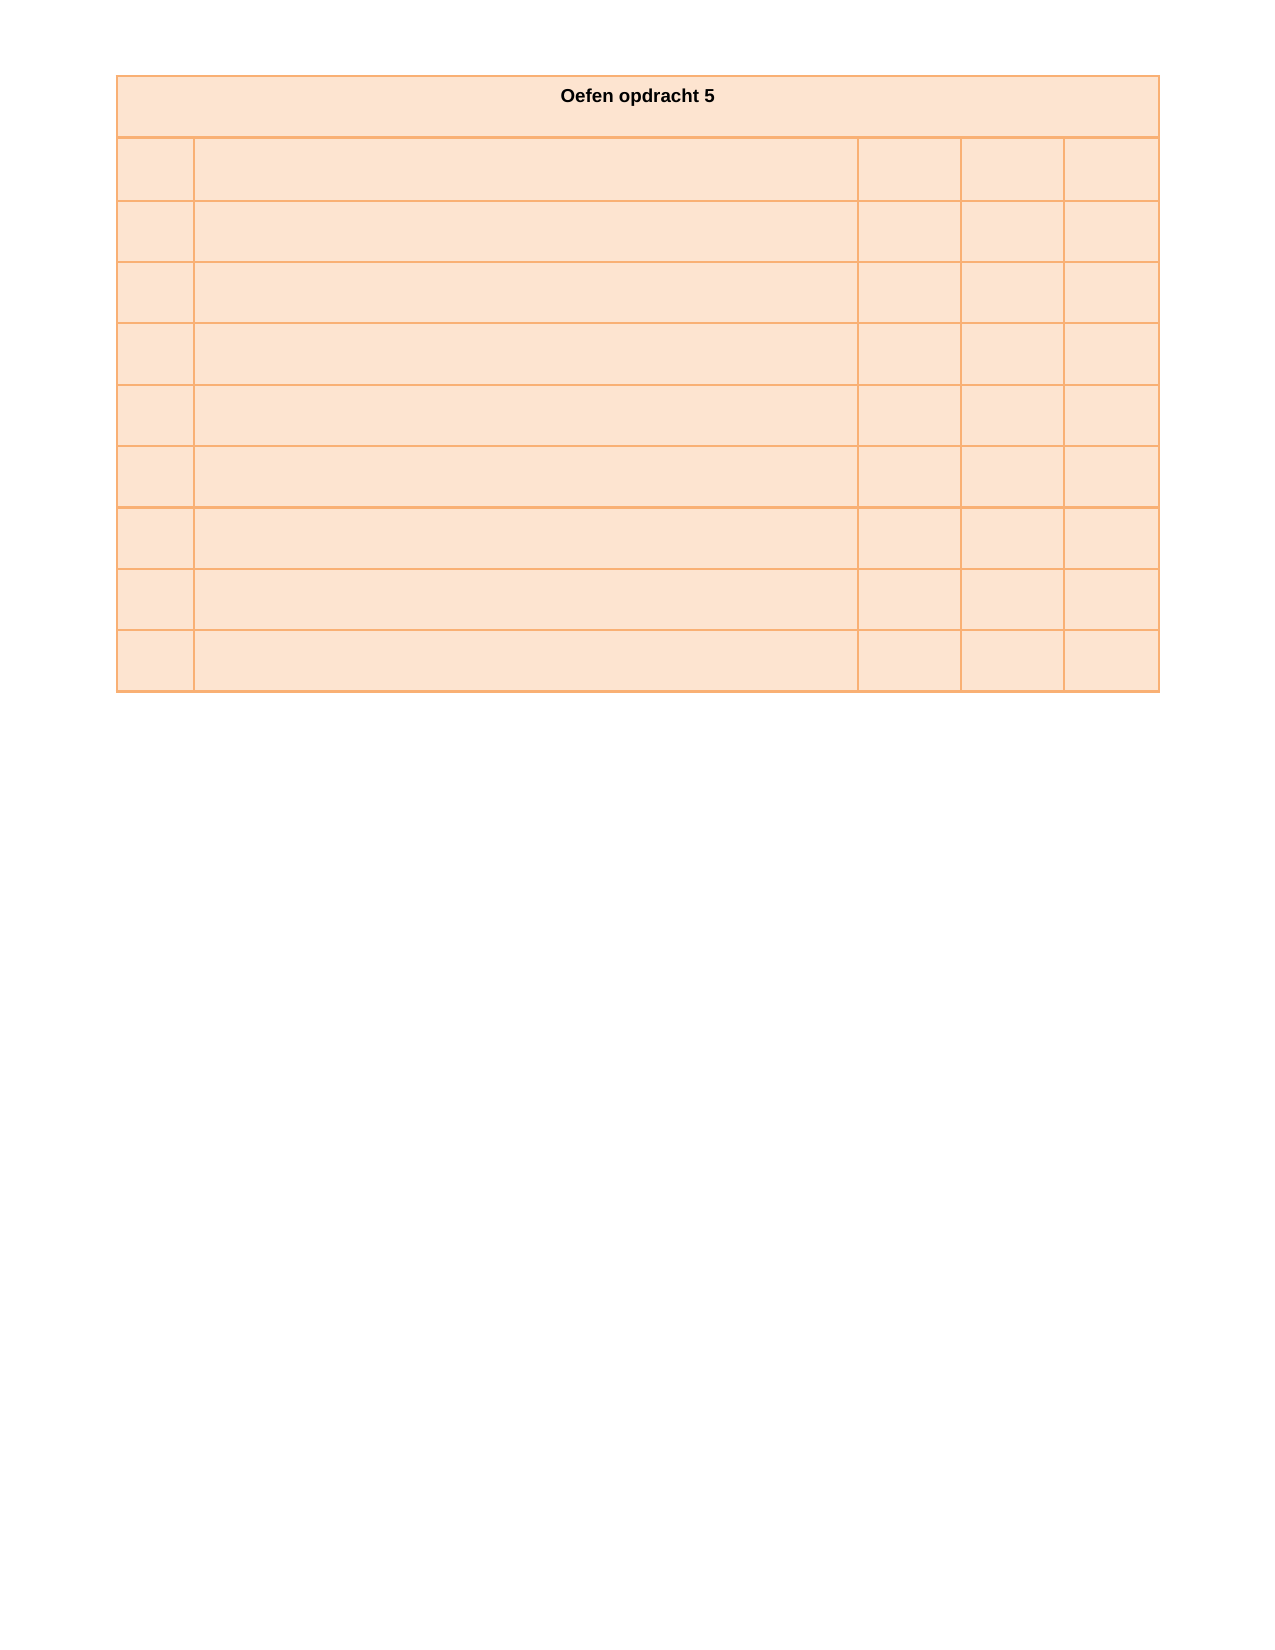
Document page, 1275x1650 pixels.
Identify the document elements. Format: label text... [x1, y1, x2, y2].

table_cell [195, 202, 857, 261]
table_cell [1065, 631, 1158, 690]
table_cell [962, 386, 1063, 445]
table_cell [118, 631, 193, 690]
table_cell [962, 324, 1063, 384]
table_cell [1065, 386, 1158, 445]
table_cell [859, 570, 960, 629]
table_cell [859, 631, 960, 690]
table_cell [962, 139, 1063, 199]
table_cell [962, 631, 1063, 690]
table_cell [962, 263, 1063, 322]
table_cell [118, 202, 193, 261]
table_cell [195, 386, 857, 445]
table_cell [1065, 202, 1158, 261]
table_cell [962, 509, 1063, 568]
table_cell [195, 447, 857, 506]
table_cell [962, 570, 1063, 629]
table_cell [859, 263, 960, 322]
table_cell [1065, 447, 1158, 506]
table_cell [195, 263, 857, 322]
table_cell [1065, 324, 1158, 384]
table_cell [118, 509, 193, 568]
table_cell [859, 202, 960, 261]
table_cell [195, 509, 857, 568]
table_cell [118, 447, 193, 506]
table_cell [859, 386, 960, 445]
table_cell [118, 324, 193, 384]
table_cell [1065, 570, 1158, 629]
table_cell [859, 324, 960, 384]
table_cell [1065, 509, 1158, 568]
table_cell [118, 386, 193, 445]
table_cell [859, 509, 960, 568]
table_cell [195, 631, 857, 690]
table_cell [118, 263, 193, 322]
table_cell [859, 139, 960, 199]
table_cell [118, 139, 193, 199]
table_cell [118, 570, 193, 629]
table_cell [1065, 139, 1158, 199]
table_header Oefen opdracht 5 [118, 77, 1158, 136]
table_cell [195, 139, 857, 199]
table_cell [195, 570, 857, 629]
table_cell [1065, 263, 1158, 322]
table_cell [195, 324, 857, 384]
table_cell [859, 447, 960, 506]
table_cell [962, 202, 1063, 261]
table_cell [962, 447, 1063, 506]
